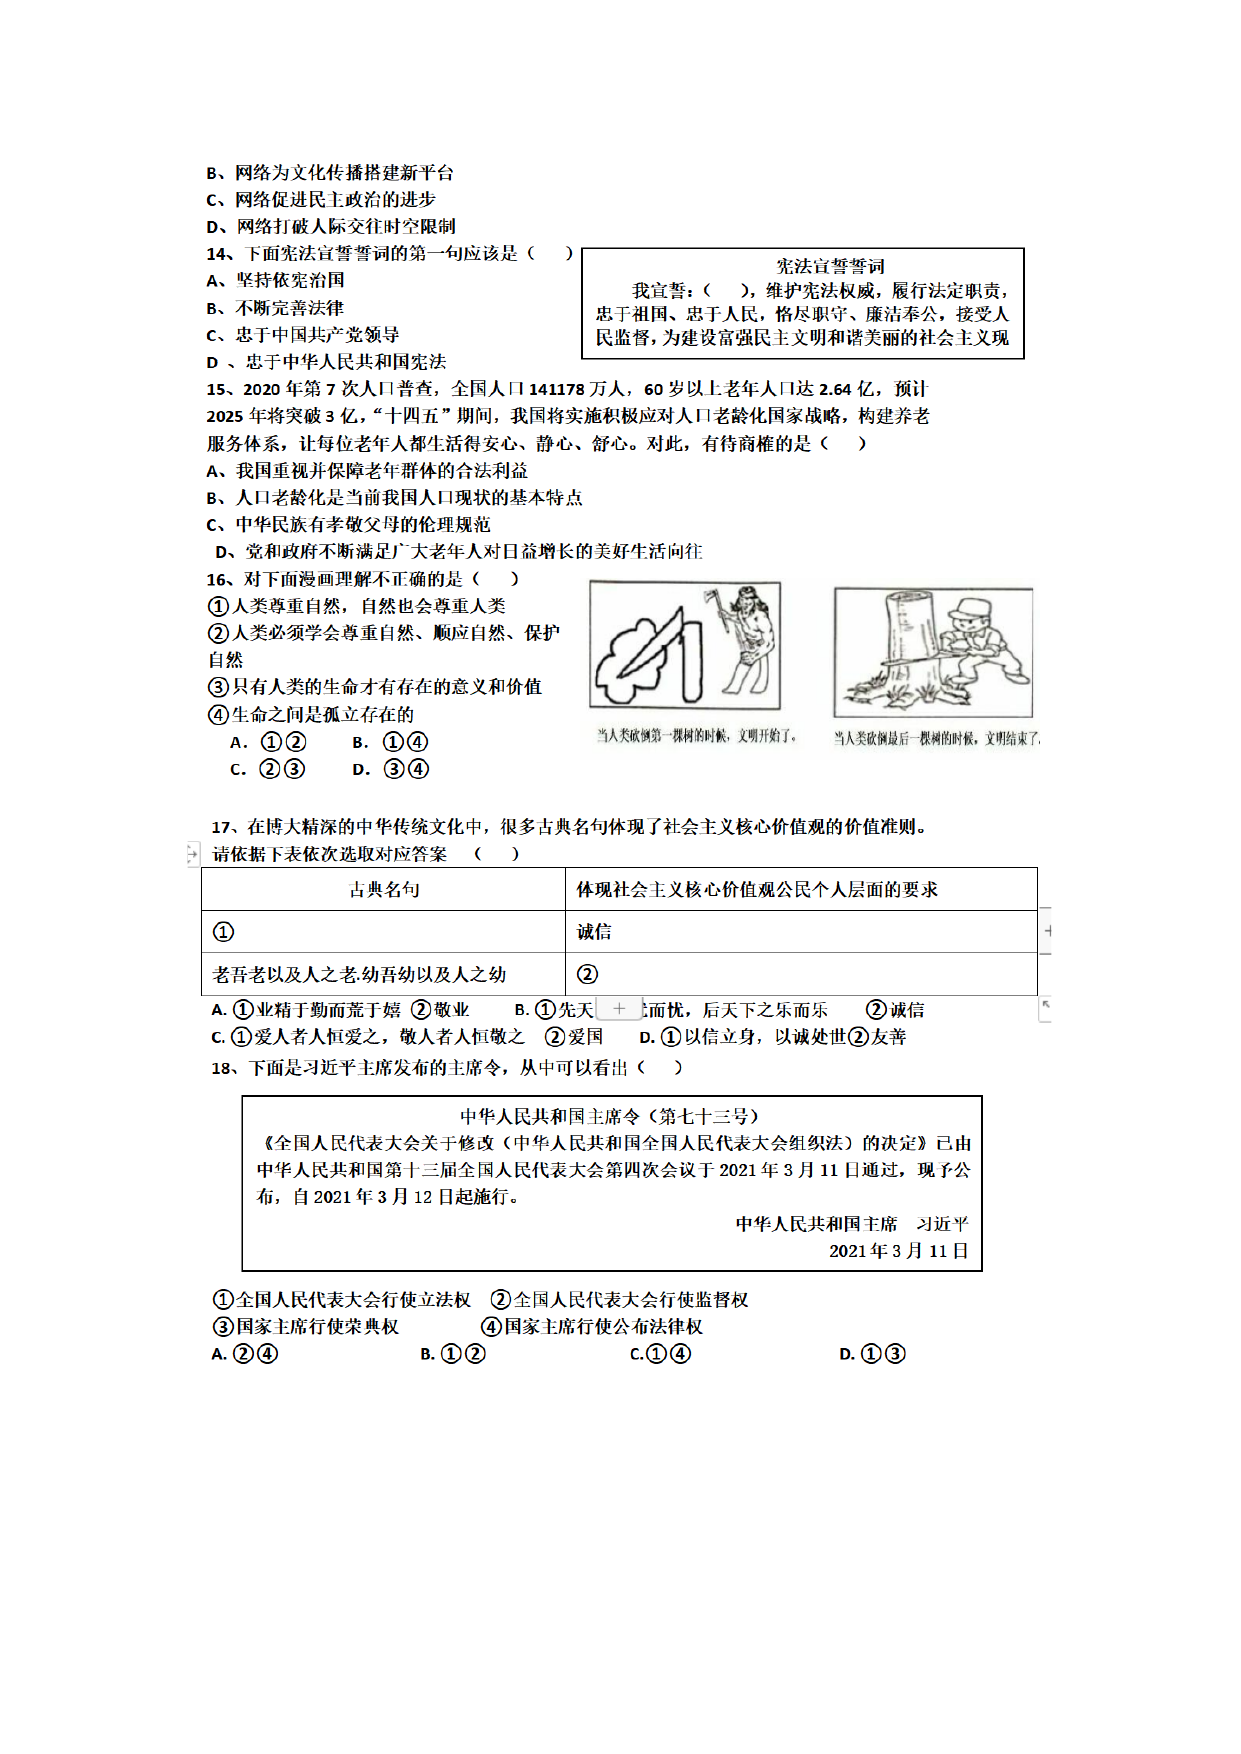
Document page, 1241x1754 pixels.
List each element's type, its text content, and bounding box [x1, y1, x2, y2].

picture [187, 162, 1052, 784]
picture [187, 812, 1052, 1378]
